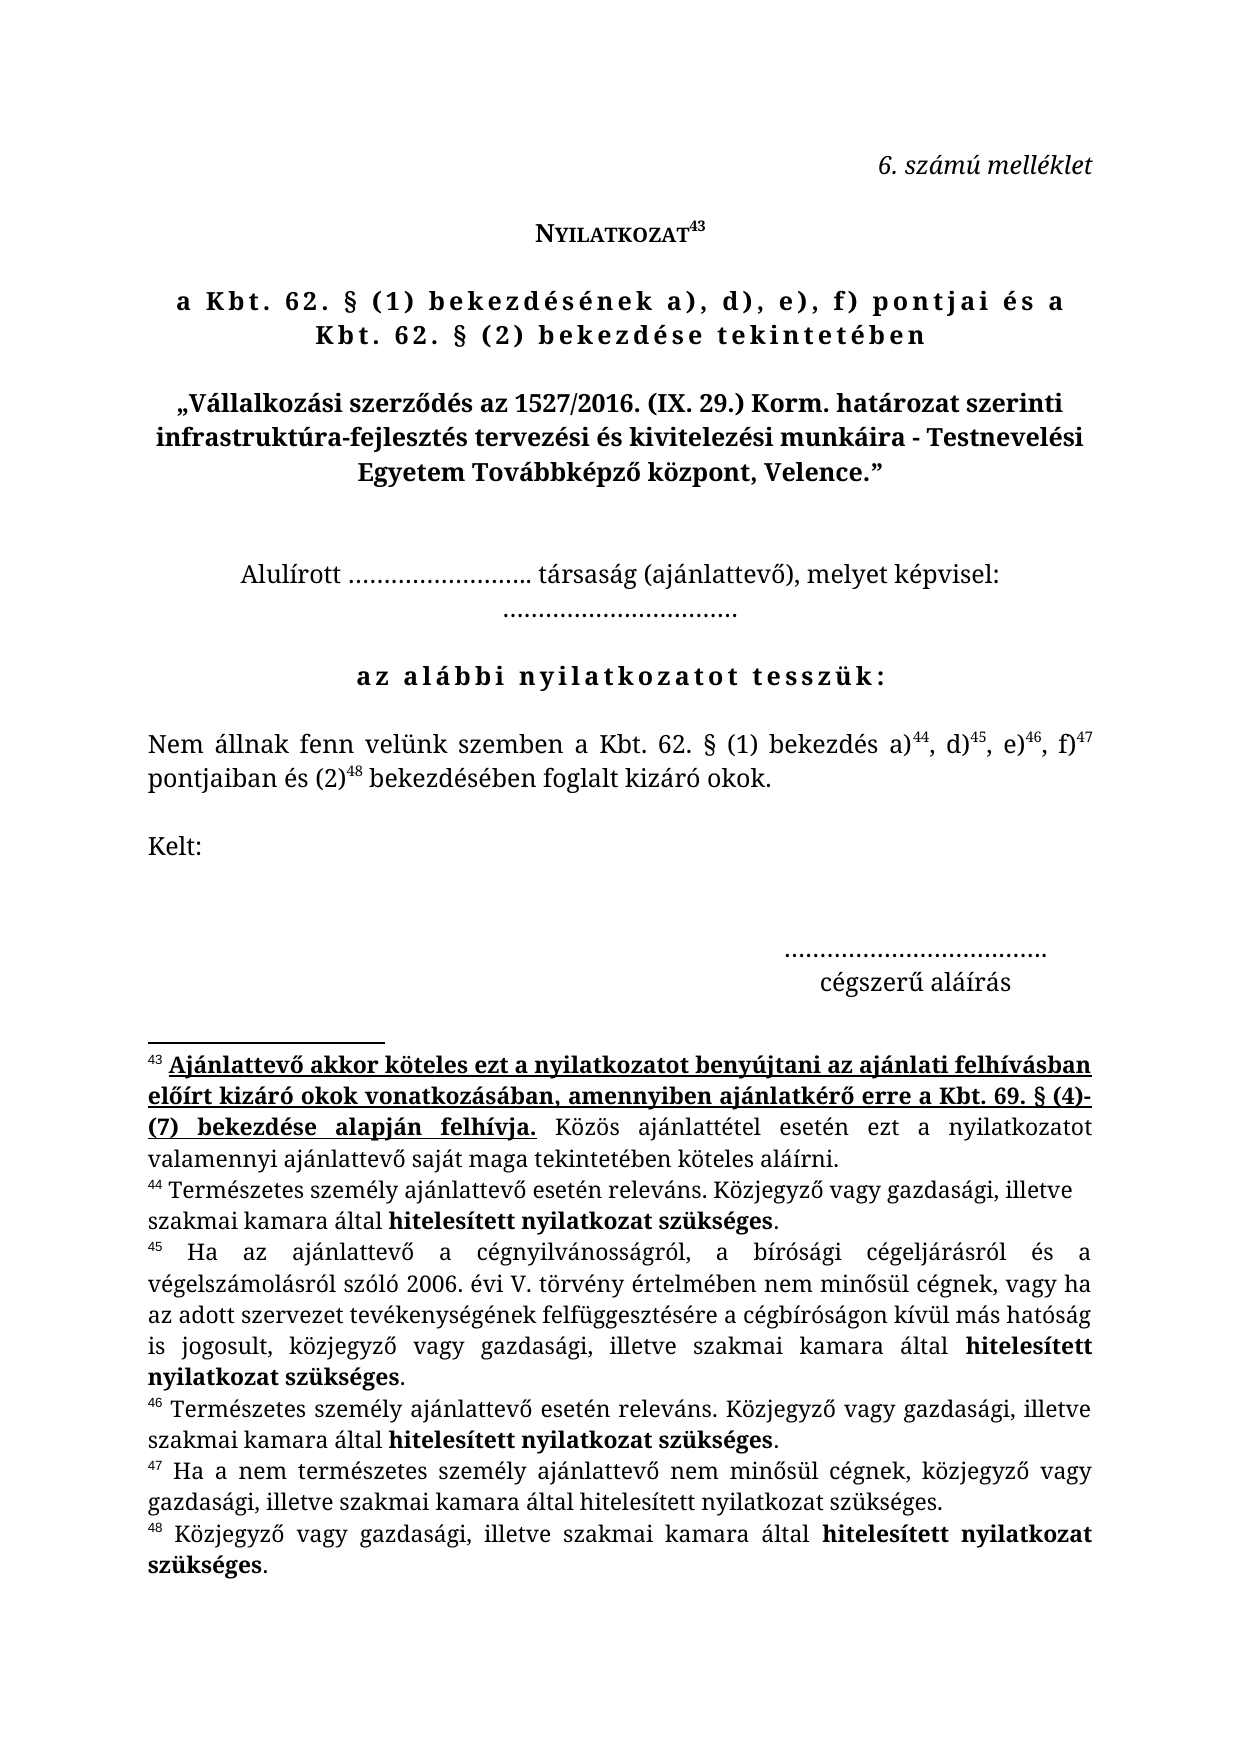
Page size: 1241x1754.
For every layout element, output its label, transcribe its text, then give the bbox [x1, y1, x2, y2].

text az alábbi nyilatkozatot tesszük: [148, 658, 1093, 693]
text Nem állnak fenn velünk szemben a Kbt. 62. § (1) bekezdés a), d), e), f) pontjaiban és (2) bekezdésében foglalt kizáró okok. [148, 727, 1093, 795]
text Kelt: [148, 829, 1093, 863]
text ………………………………. [148, 931, 1093, 965]
text cégszerű aláírás [148, 965, 1093, 999]
text Nyilatkozat [148, 216, 1093, 250]
text a Kbt. 62. § (1) bekezdésének a), d), e), f) pontjai és a Kbt. 62. § (2) bekezdése tekintetében [148, 284, 1093, 352]
text 6. számú melléklet [148, 148, 1093, 182]
text „Vállalkozási szerződés az 1527/2016. (IX. 29.) Korm. határozat szerinti infrastruktúra-fejlesztés tervezési és kivitelezési munkáira - Testnevelési Egyetem Továbbképző központ, Velence.” [148, 386, 1093, 488]
text Alulírott …………………….. társaság (ajánlattevő), melyet képvisel: …………………………… [148, 556, 1093, 624]
